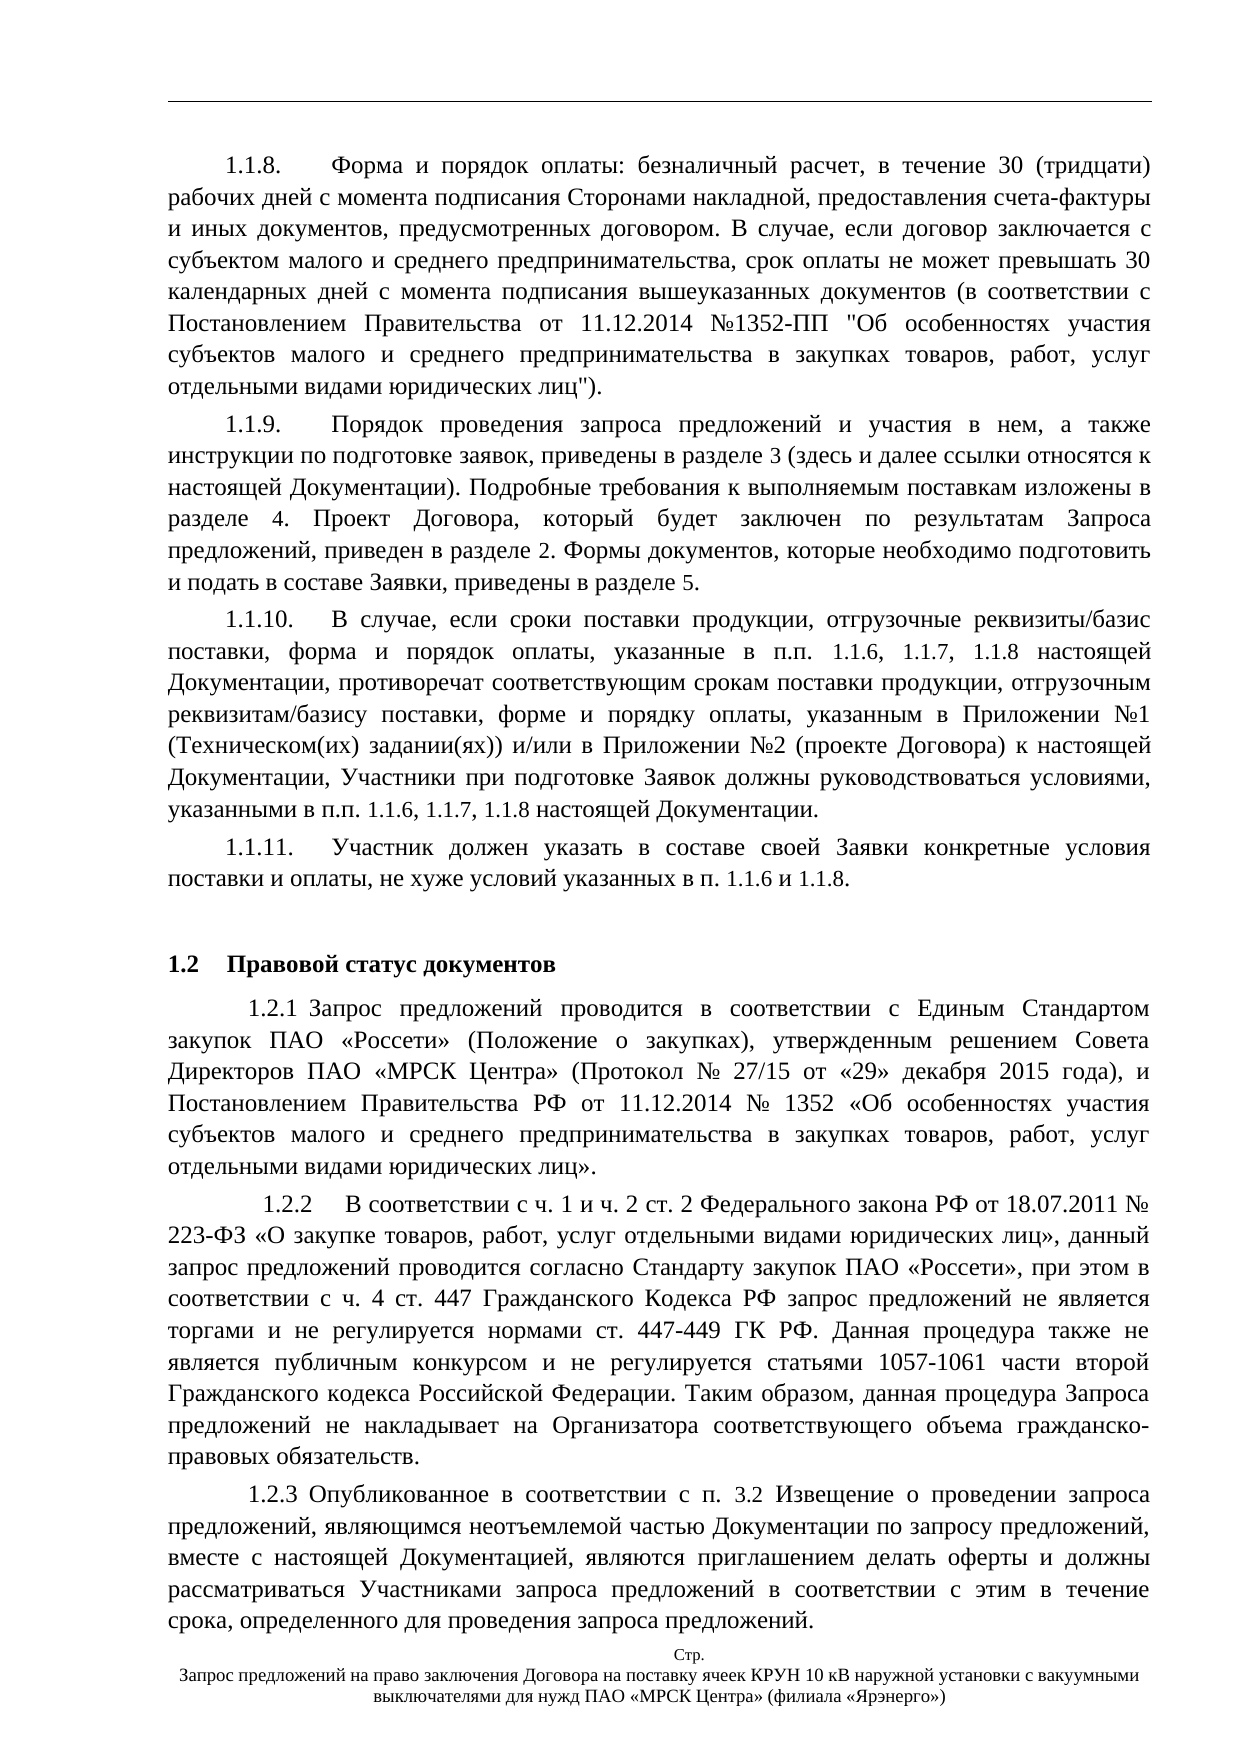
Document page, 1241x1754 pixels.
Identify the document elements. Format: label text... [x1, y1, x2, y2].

list Форма и порядок оплаты: безналичный расчет, в течение 30 (тридцати) рабочих дней с момента подписания Сторонами накладной, предоставления счета-фактуры и иных документов, предусмотренных договором. В случае, если договор заключается с субъектом малого и среднего предпринимательства, срок оплаты не может превышать 30 календарных дней с момента подписания вышеуказанных документов (в соответствии с Постановлением Правительства от 11.12.2014 №1352-ПП "Об особенностях участия субъектов малого и среднего предпринимательства в закупках товаров, работ, услуг отдельными видами юридических лиц"). [168, 150, 1152, 400]
list В случае, если сроки поставки продукции, отгрузочные реквизиты/базис поставки, форма и порядок оплаты, указанные в п.п. 1.1.6, 1.1.7, 1.1.8 настоящей Документации, противоречат соответствующим срокам поставки продукции, отгрузочным реквизитам/базису поставки, форме и порядку оплаты, указанным в Приложении №1 (Техническом(их) задании(ях)) и/или в Приложении №2 (проекте Договора) к настоящей Документации, Участники при подготовке Заявок должны руководствоваться условиями, указанными в п.п. 1.1.6, 1.1.7, 1.1.8 настоящей Документации. [168, 604, 1152, 822]
subtitle Правовой статус документов [168, 949, 1152, 978]
list Порядок проведения запроса предложений и участия в нем, а также инструкции по подготовке заявок, приведены в разделе 3 (здесь и далее ссылки относятся к настоящей Документации). Подробные требования к выполняемым поставкам изложены в разделе 4. Проект Договора, который будет заключен по результатам Запроса предложений, приведен в разделе 2. Формы документов, которые необходимо подготовить и подать в составе Заявки, приведены в разделе 5. [168, 409, 1152, 595]
list Участник должен указать в составе своей Заявки конкретные условия поставки и оплаты, не хуже условий указанных в п. 1.1.6 и 1.1.8. [168, 832, 1152, 892]
list Опубликованное в соответствии с п. 3.2 Извещение о проведении запроса предложений, являющимся неотъемлемой частью Документации по запросу предложений, вместе с настоящей Документацией, являются приглашением делать оферты и должны рассматриваться Участниками запроса предложений в соответствии с этим в течение срока, определенного для проведения запроса предложений. [168, 1479, 1150, 1634]
list Запрос предложений проводится в соответствии с Единым Стандартом закупок ПАО «Россети» (Положение о закупках), утвержденным решением Совета Директоров ПАО «МРСК Центра» (Протокол № 27/15 от «29» декабря 2015 года), и Постановлением Правительства РФ от 11.12.2014 № 1352 «Об особенностях участия субъектов малого и среднего предпринимательства в закупках товаров, работ, услуг отдельными видами юридических лиц». [168, 993, 1150, 1180]
list В соответствии с ч. 1 и ч. 2 ст. 2 Федерального закона РФ от 18.07.2011 № 223-ФЗ «О закупке товаров, работ, услуг отдельными видами юридических лиц», данный запрос предложений проводится согласно Стандарту закупок ПАО «Россети», при этом в соответствии с ч. 4 ст. 447 Гражданского Кодекса РФ запрос предложений не является торгами и не регулируется нормами ст. 447-449 ГК РФ. Данная процедура также не является публичным конкурсом и не регулируется статьями 1057-1061 части второй Гражданского кодекса Российской Федерации. Таким образом, данная процедура Запроса предложений не накладывает на Организатора соответствующего объема гражданско-правовых обязательств. [168, 1189, 1150, 1470]
